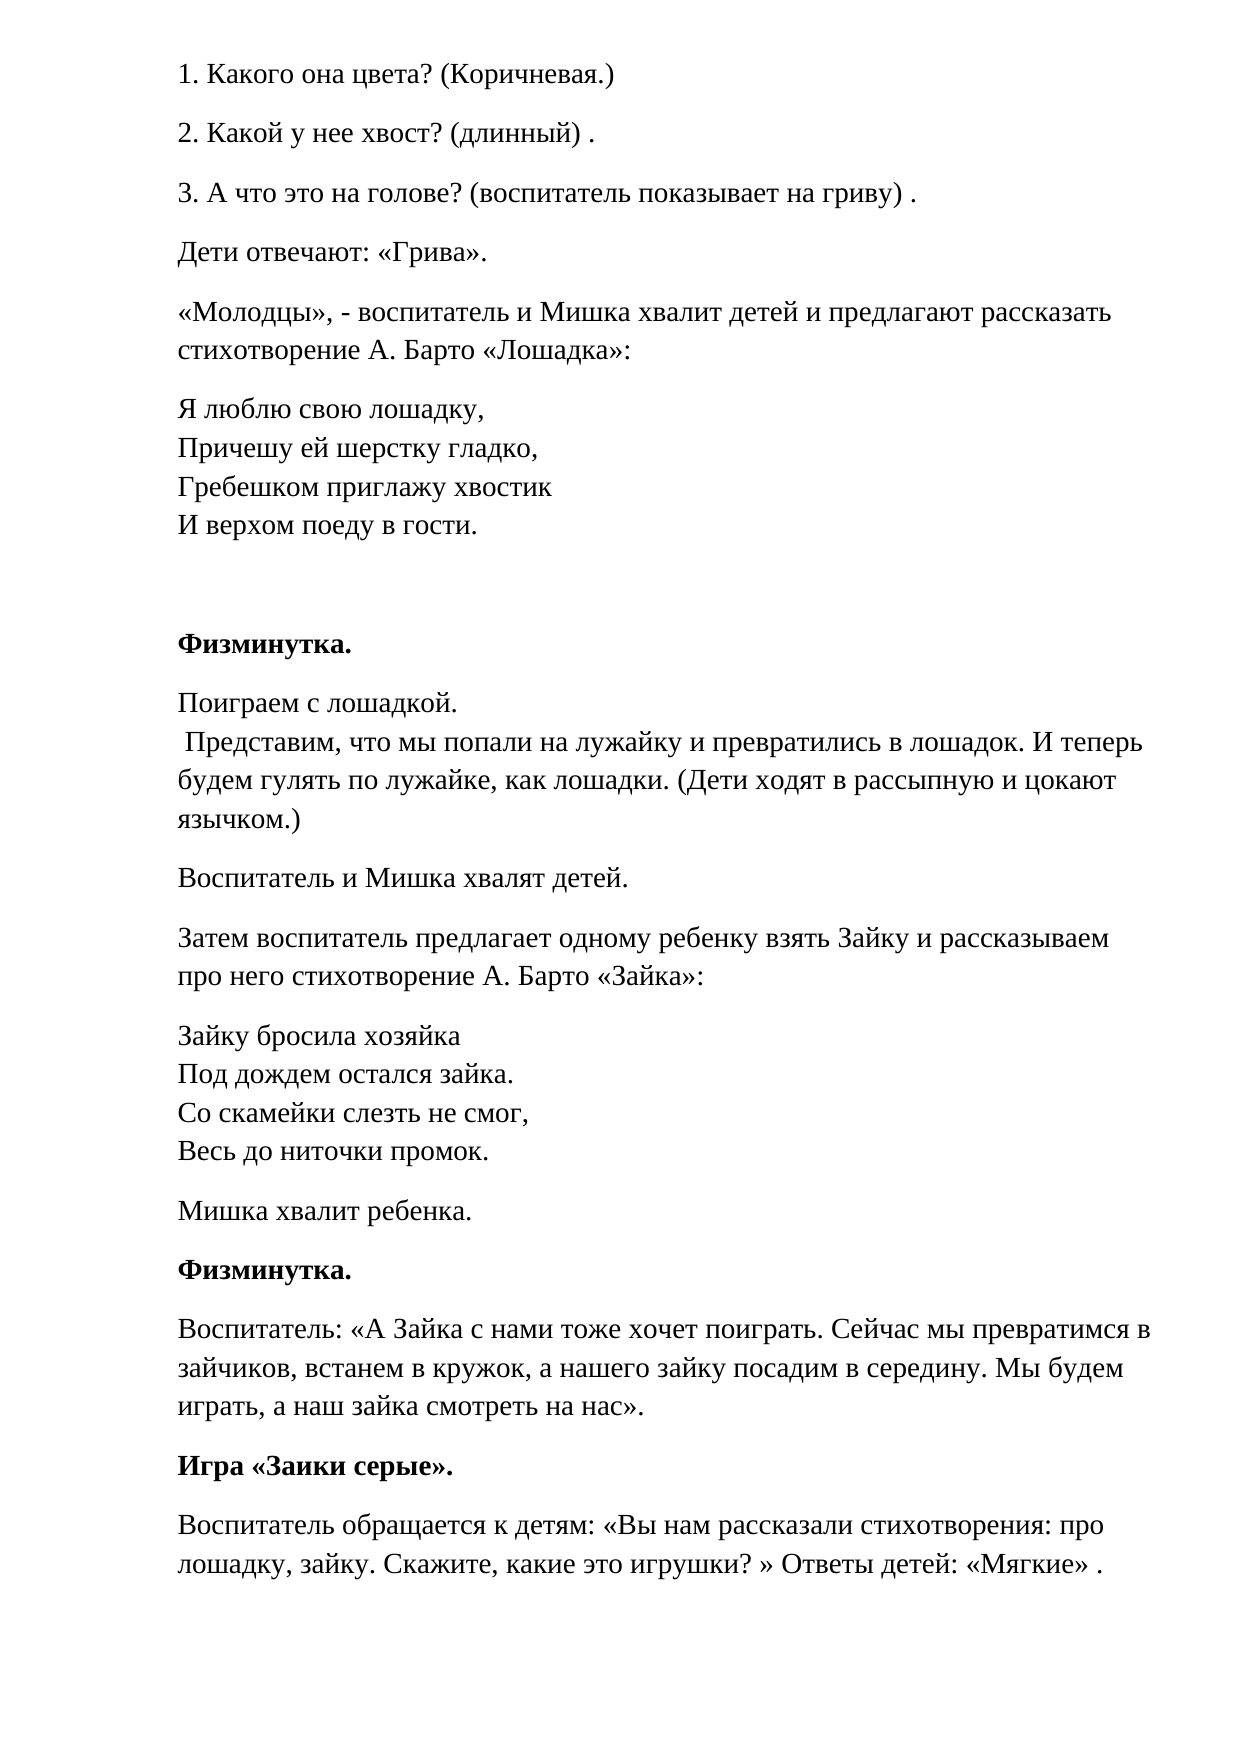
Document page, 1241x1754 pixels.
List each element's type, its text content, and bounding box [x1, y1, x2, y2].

text Дети отвечают: «Грива». [177, 234, 1152, 268]
text 2. Какой у нее хвост? (длинный) . [177, 116, 1152, 149]
text Воспитатель обращается к детям: «Вы нам рассказали стихотворения: про лошадку, зайку. Скажите, какие это игрушки? » Ответы детей: «Мягкие» . [177, 1507, 1152, 1579]
text Физминутка. [177, 1252, 1152, 1286]
text «Молодцы», - воспитатель и Мишка хвалит детей и предлагают рассказать стихотворение А. Барто «Лошадка»: [177, 294, 1152, 366]
text Мишка хвалит ребенка. [177, 1193, 1152, 1226]
text Зайку бросила хозяйка Под дождем остался зайка. Со скамейки слезть не смог, Весь до ниточки промок. [177, 1018, 1152, 1167]
text 1. Какого она цвета? (Коричневая.) [177, 56, 1152, 90]
text Физминутка. [177, 626, 1152, 659]
text Игра «Заики серые». [177, 1448, 1152, 1481]
text Затем воспитатель предлагает одному ребенку взять Зайку и рассказываем про него стихотворение А. Барто «Зайка»: [177, 920, 1152, 992]
text Я люблю свою лошадку, Причешу ей шерстку гладко, Гребешком приглажу хвостик И верхом поеду в гости. [177, 392, 1152, 541]
text 3. А что это на голове? (воспитатель показывает на гриву) . [177, 175, 1152, 208]
text Воспитатель: «А Зайка с нами тоже хочет поиграть. Сейчас мы превратимся в зайчиков, встанем в кружок, а нашего зайку посадим в середину. Мы будем играть, а наш зайка смотреть на нас». [177, 1311, 1152, 1422]
text Воспитатель и Мишка хвалят детей. [177, 860, 1152, 894]
text Поиграем с лошадкой. Представим, что мы попали на лужайку и превратились в лошадок. И теперь будем гулять по лужайке, как лошадки. (Дети ходят в рассыпную и цокают язычком.) [177, 685, 1152, 834]
